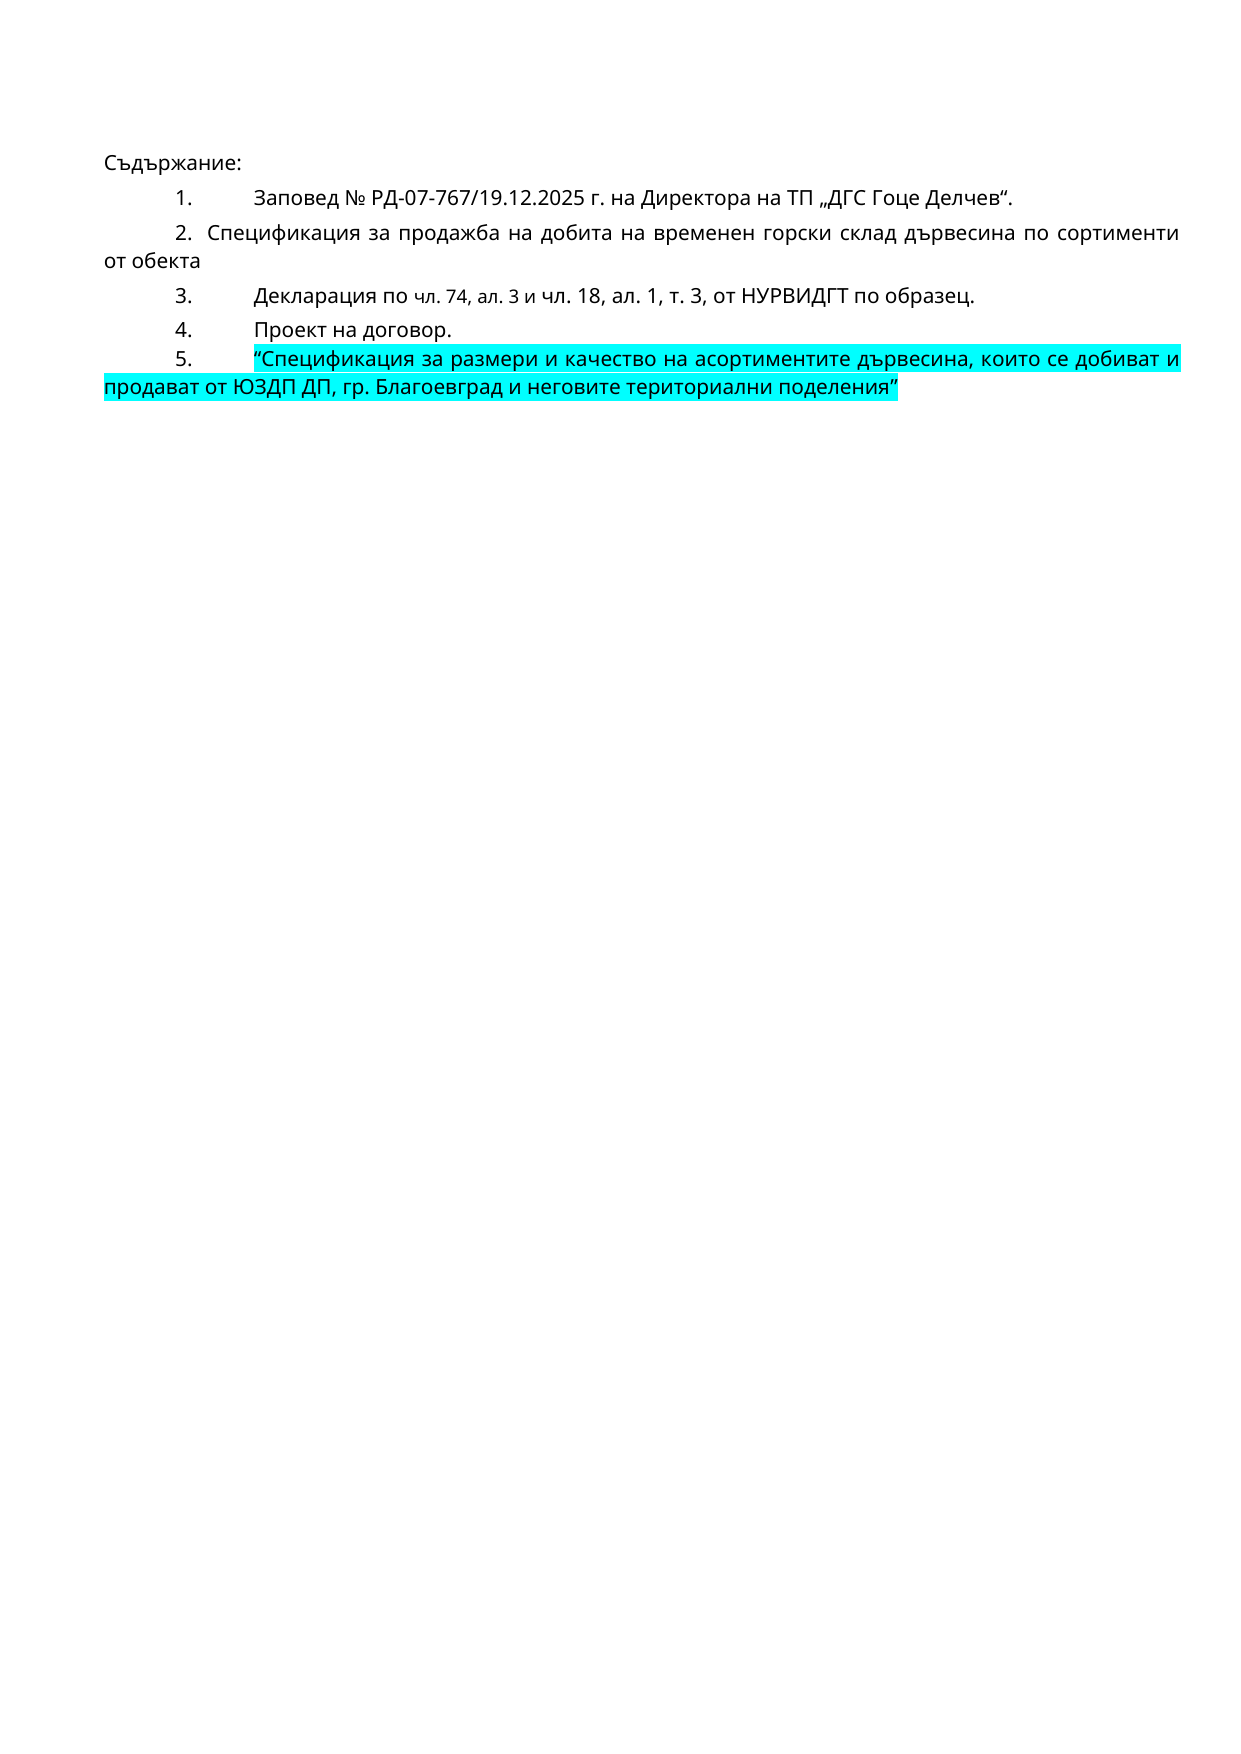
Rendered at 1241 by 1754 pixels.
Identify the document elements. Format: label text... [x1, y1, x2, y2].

list “Спецификация за размери и качество на асортиментите дървесина, които се добиват и продават от ЮЗДП ДП, гр. Благоевград и неговите териториални поделения” [103, 344, 1181, 401]
list Проект на договор. [103, 316, 1181, 344]
list Заповед № РД-07-767/19.12.2025 г. на Директора на ТП „ДГС Гоце Делчев“. [103, 183, 1181, 212]
text Съдържание: [103, 148, 1181, 177]
list Декларация по чл. 74, ал. 3 и чл. 18, ал. 1, т. 3, от НУРВИДГТ по образец. [103, 281, 1181, 309]
list Спецификация за продажба на добита на временен горски склад дървесина по сортименти от обекта [103, 218, 1181, 275]
